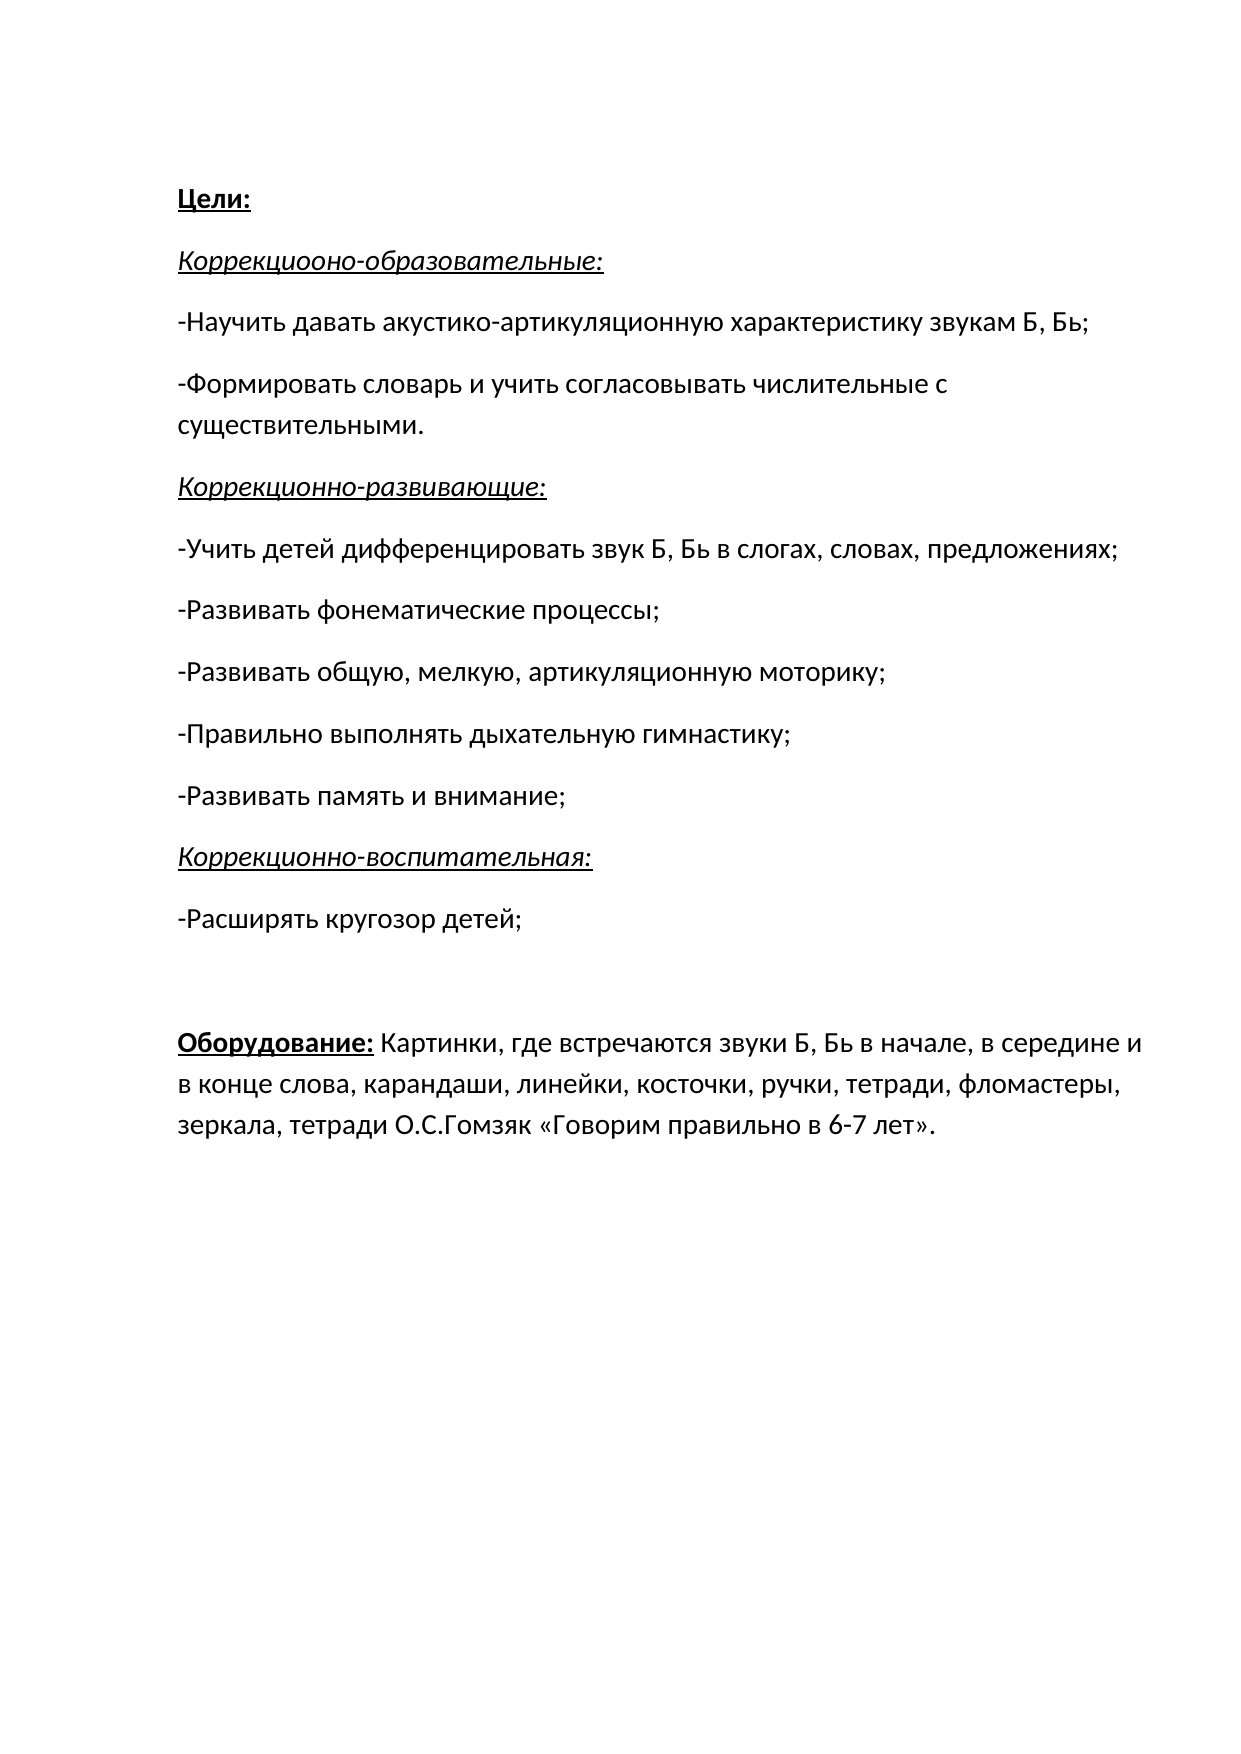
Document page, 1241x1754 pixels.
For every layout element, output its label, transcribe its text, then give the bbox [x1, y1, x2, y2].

text -Расширять кругозор детей; [177, 900, 1152, 936]
text Коррекционно-воспитательная: [177, 838, 1152, 874]
text -Формировать словарь и учить согласовывать числительные с существительными. [177, 365, 1152, 442]
text -Развивать общую, мелкую, артикуляционную моторику; [177, 653, 1152, 689]
text Коррекциооно-образовательные: [177, 242, 1152, 277]
text Оборудование: Картинки, где встречаются звуки Б, Бь в начале, в середине и в конце слова, карандаши, линейки, косточки, ручки, тетради, фломастеры, зеркала, тетради О.С.Гомзяк «Говорим правильно в 6-7 лет». [177, 1024, 1152, 1141]
text -Правильно выполнять дыхательную гимнастику; [177, 715, 1152, 751]
text Коррекционно-развивающие: [177, 468, 1152, 503]
text -Научить давать акустико-артикуляционную характеристику звукам Б, Бь; [177, 303, 1152, 339]
text Цели: [177, 180, 1152, 216]
text -Развивать память и внимание; [177, 777, 1152, 812]
text -Развивать фонематические процессы; [177, 591, 1152, 627]
text -Учить детей дифференцировать звук Б, Бь в слогах, словах, предложениях; [177, 530, 1152, 565]
